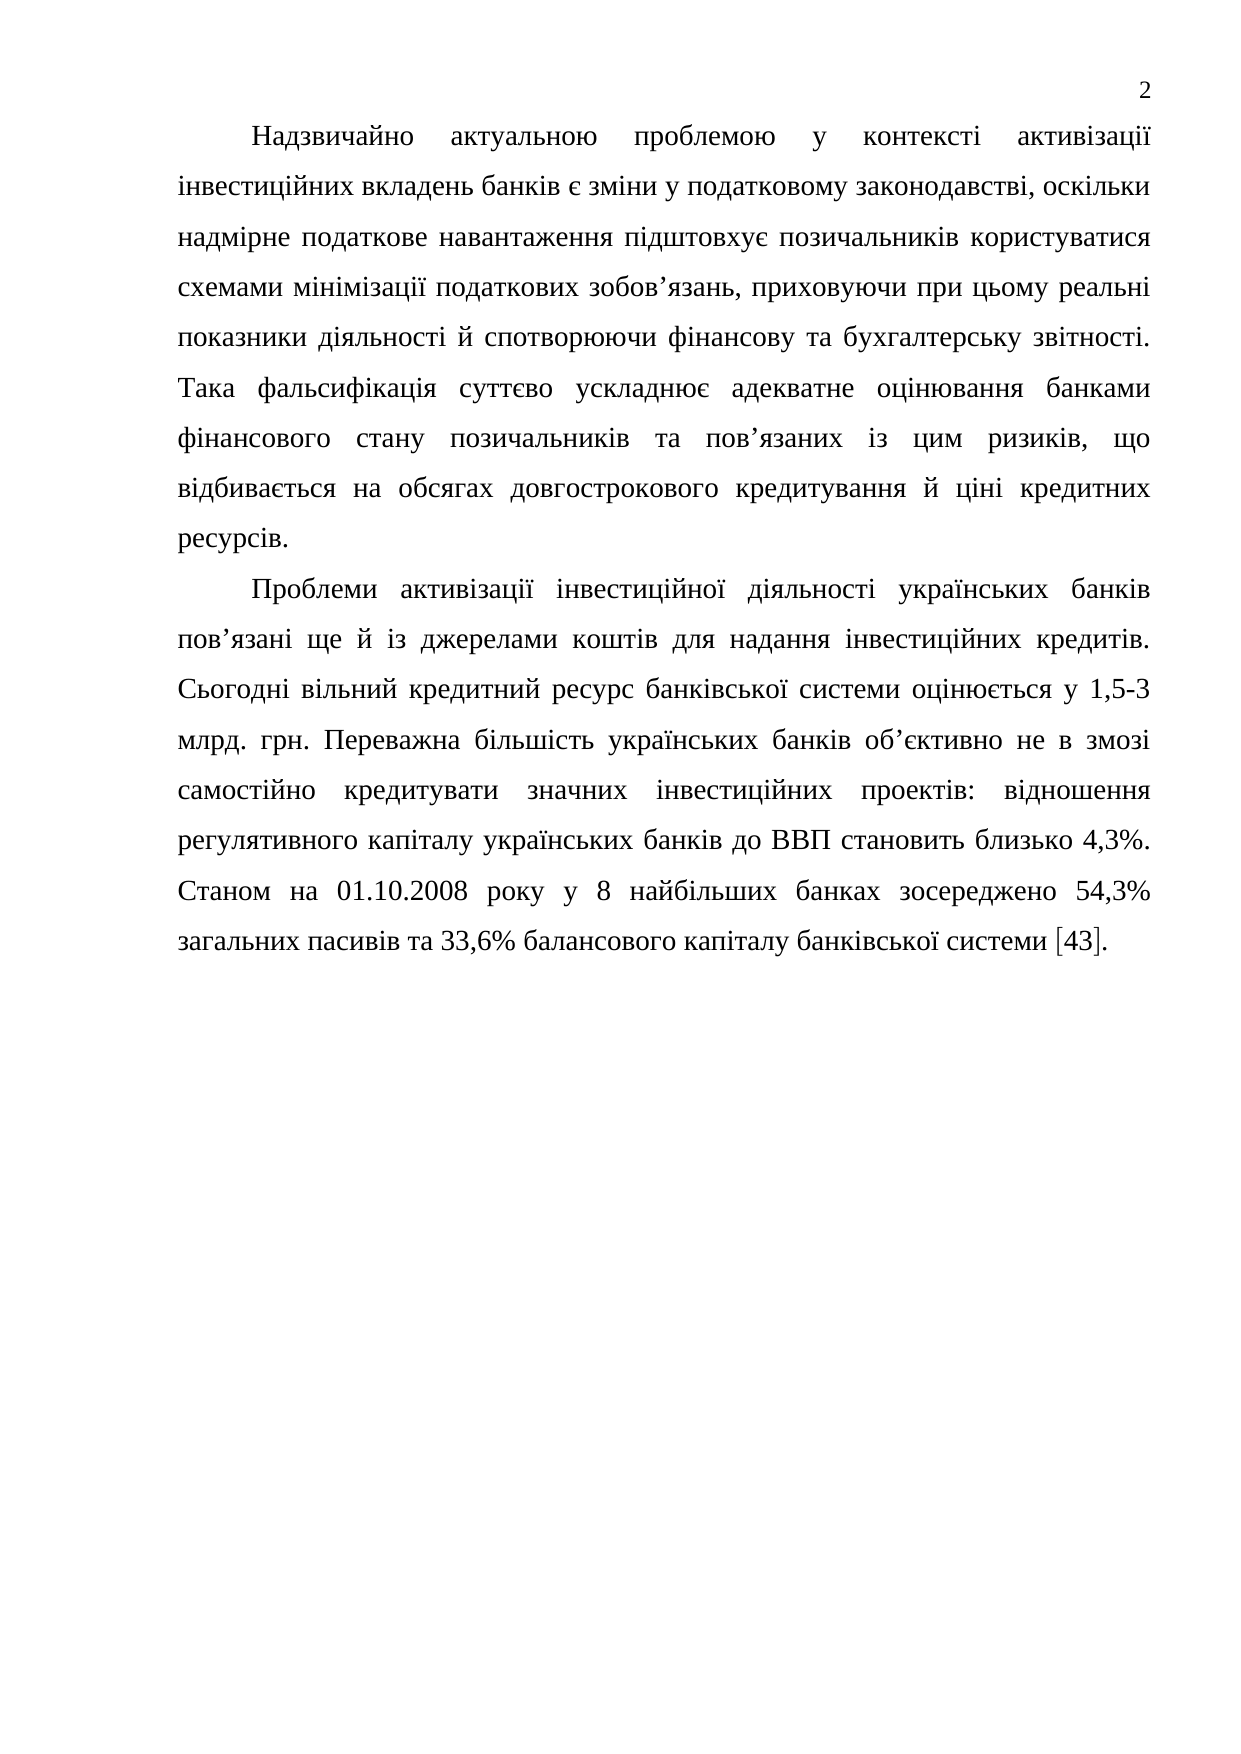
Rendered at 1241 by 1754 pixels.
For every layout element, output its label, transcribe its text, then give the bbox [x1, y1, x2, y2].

text Надзвичайно актуальною проблемою у контексті активізації інвестиційних вкладень банків є зміни у податковому законодавстві, оскільки надмірне податкове навантаження підштовхує позичальників користуватися схемами мінімізації податкових зобов’язань, приховуючи при цьому реальні показники діяльності й спотворюючи фінансову та бухгалтерську звітності. Така фальсифікація суттєво ускладнює адекватне оцінювання банками фінансового стану позичальників та пов’язаних із цим ризиків, що відбивається на обсягах довгострокового кредитування й ціні кредитних ресурсів. [177, 118, 1152, 554]
text Проблеми активізації інвестиційної діяльності українських банків пов’язані ще й із джерелами коштів для надання інвестиційних кредитів. Сьогодні вільний кредитний ресурс банківської системи оцінюється у 1,5-3 млрд. грн. Переважна більшість українських банків об’єктивно не в змозі самостійно кредитувати значних інвестиційних проектів: відношення регулятивного капіталу українських банків до ВВП становить близько 4,3%. Станом на 01.10.2008 року у 8 найбільших банках зосереджено 54,3% загальних пасивів та 33,6% балансового капіталу банківської системи 43. [177, 571, 1152, 957]
